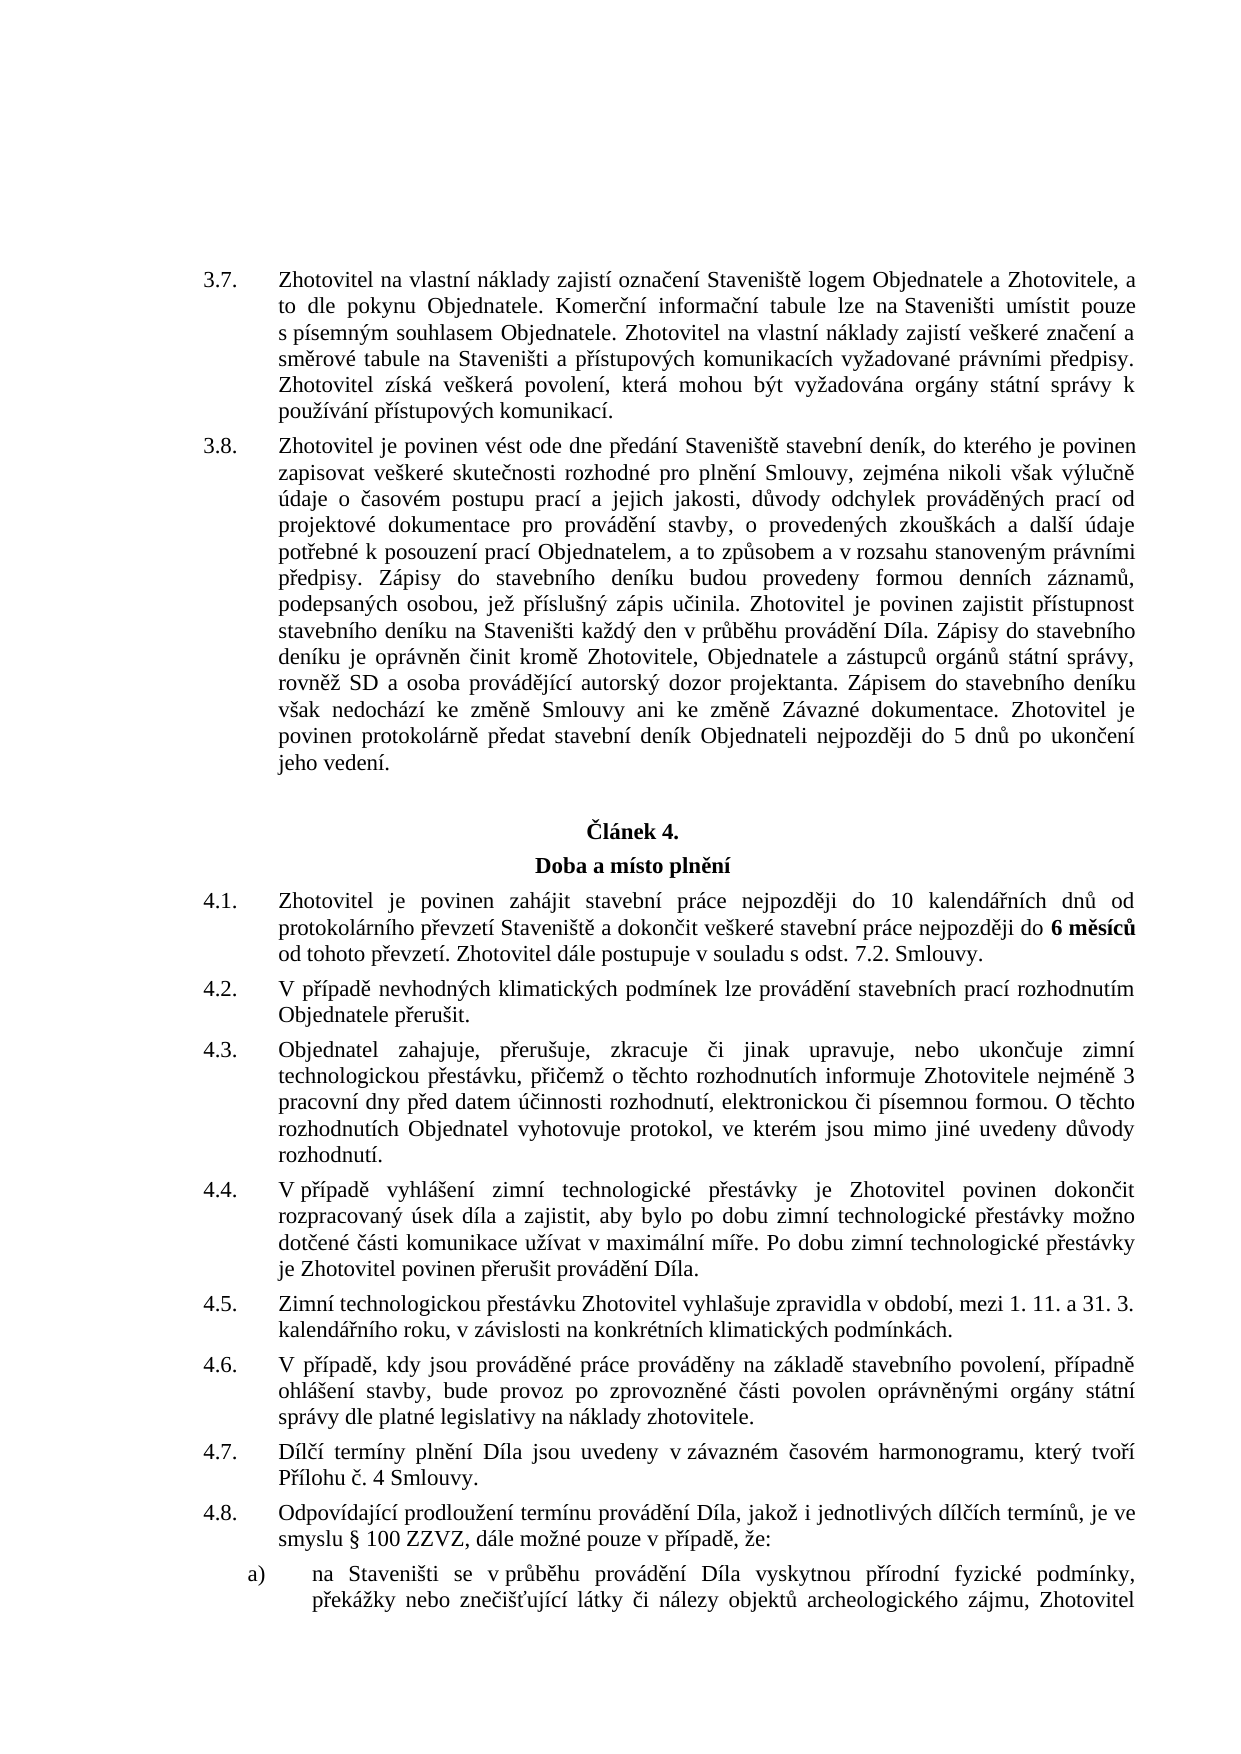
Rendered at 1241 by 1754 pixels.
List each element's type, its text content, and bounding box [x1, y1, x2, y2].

list Odpovídající prodloužení termínu provádění Díla, jakož i jednotlivých dílčích termínů, je ve smyslu § 100 ZZVZ, dále možné pouze v případě, že: [203, 1499, 1136, 1552]
list Zimní technologickou přestávku Zhotovitel vyhlašuje zpravidla v období, mezi 1. 11. a 31. 3. kalendářního roku, v závislosti na konkrétních klimatických podmínkách. [203, 1289, 1136, 1342]
list V případě vyhlášení zimní technologické přestávky je Zhotovitel povinen dokončit rozpracovaný úsek díla a zajistit, aby bylo po dobu zimní technologické přestávky možno dotčené části komunikace užívat v maximální míře. Po dobu zimní technologické přestávky je Zhotovitel povinen přerušit provádění Díla. [203, 1176, 1136, 1281]
list Dílčí termíny plnění Díla jsou uvedeny v závazném časovém harmonogramu, který tvoří Přílohu č. 4 Smlouvy. [203, 1438, 1136, 1491]
text Zhotovitel na vlastní náklady zajistí označení Staveniště logem Objednatele a Zhotovitele, a to dle pokynu Objednatele. Komerční informační tabule lze na Staveništi umístit pouze s písemným souhlasem Objednatele. Zhotovitel na vlastní náklady zajistí veškeré značení a směrové tabule na Staveništi a přístupových komunikacích vyžadované právními předpisy. Zhotovitel získá veškerá povolení, která mohou být vyžadována orgány státní správy k používání přístupových komunikací. [203, 266, 1136, 424]
list V případě, kdy jsou prováděné práce prováděny na základě stavebního povolení, případně ohlášení stavby, bude provoz po zprovozněné části povolen oprávněnými orgány státní správy dle platné legislativy na náklady zhotovitele. [203, 1351, 1136, 1430]
list Zhotovitel je povinen zahájit stavební práce nejpozději do 10 kalendářních dnů od protokolárního převzetí Staveniště a dokončit veškeré stavební práce nejpozději do 6 měsíců od tohoto převzetí. Zhotovitel dále postupuje v souladu s odst. 7.2. Smlouvy. [203, 887, 1136, 966]
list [247, 1560, 1136, 1613]
list Objednatel zahajuje, přerušuje, zkracuje či jinak upravuje, nebo ukončuje zimní technologickou přestávku, přičemž o těchto rozhodnutích informuje Zhotovitele nejméně 3 pracovní dny před datem účinnosti rozhodnutí, elektronickou či písemnou formou. O těchto rozhodnutích Objednatel vyhotovuje protokol, ve kterém jsou mimo jiné uvedeny důvody rozhodnutí. [203, 1036, 1136, 1167]
list V případě nevhodných klimatických podmínek lze provádění stavebních prací rozhodnutím Objednatele přerušit. [203, 975, 1136, 1027]
text Zhotovitel je povinen vést ode dne předání Staveniště stavební deník, do kterého je povinen zapisovat veškeré skutečnosti rozhodné pro plnění Smlouvy, zejména nikoli však výlučně údaje o časovém postupu prací a jejich jakosti, důvody odchylek prováděných prací od projektové dokumentace pro provádění stavby, o provedených zkouškách a další údaje potřebné k posouzení prací Objednatelem, a to způsobem a v rozsahu stanoveným právními předpisy. Zápisy do stavebního deníku budou provedeny formou denních záznamů, podepsaných osobou, jež příslušný zápis učinila. Zhotovitel je povinen zajistit přístupnost stavebního deníku na Staveništi každý den v průběhu provádění Díla. Zápisy do stavebního deníku je oprávněn činit kromě Zhotovitele, Objednatele a zástupců orgánů státní správy, rovněž SD a osoba provádějící autorský dozor projektanta. Zápisem do stavebního deníku však nedochází ke změně Smlouvy ani ke změně Závazné dokumentace. Zhotovitel je povinen protokolárně předat stavební deník Objednateli nejpozději do 5 dnů po ukončení jeho vedení. [203, 432, 1136, 775]
text Doba a místo plnění [129, 853, 1136, 879]
